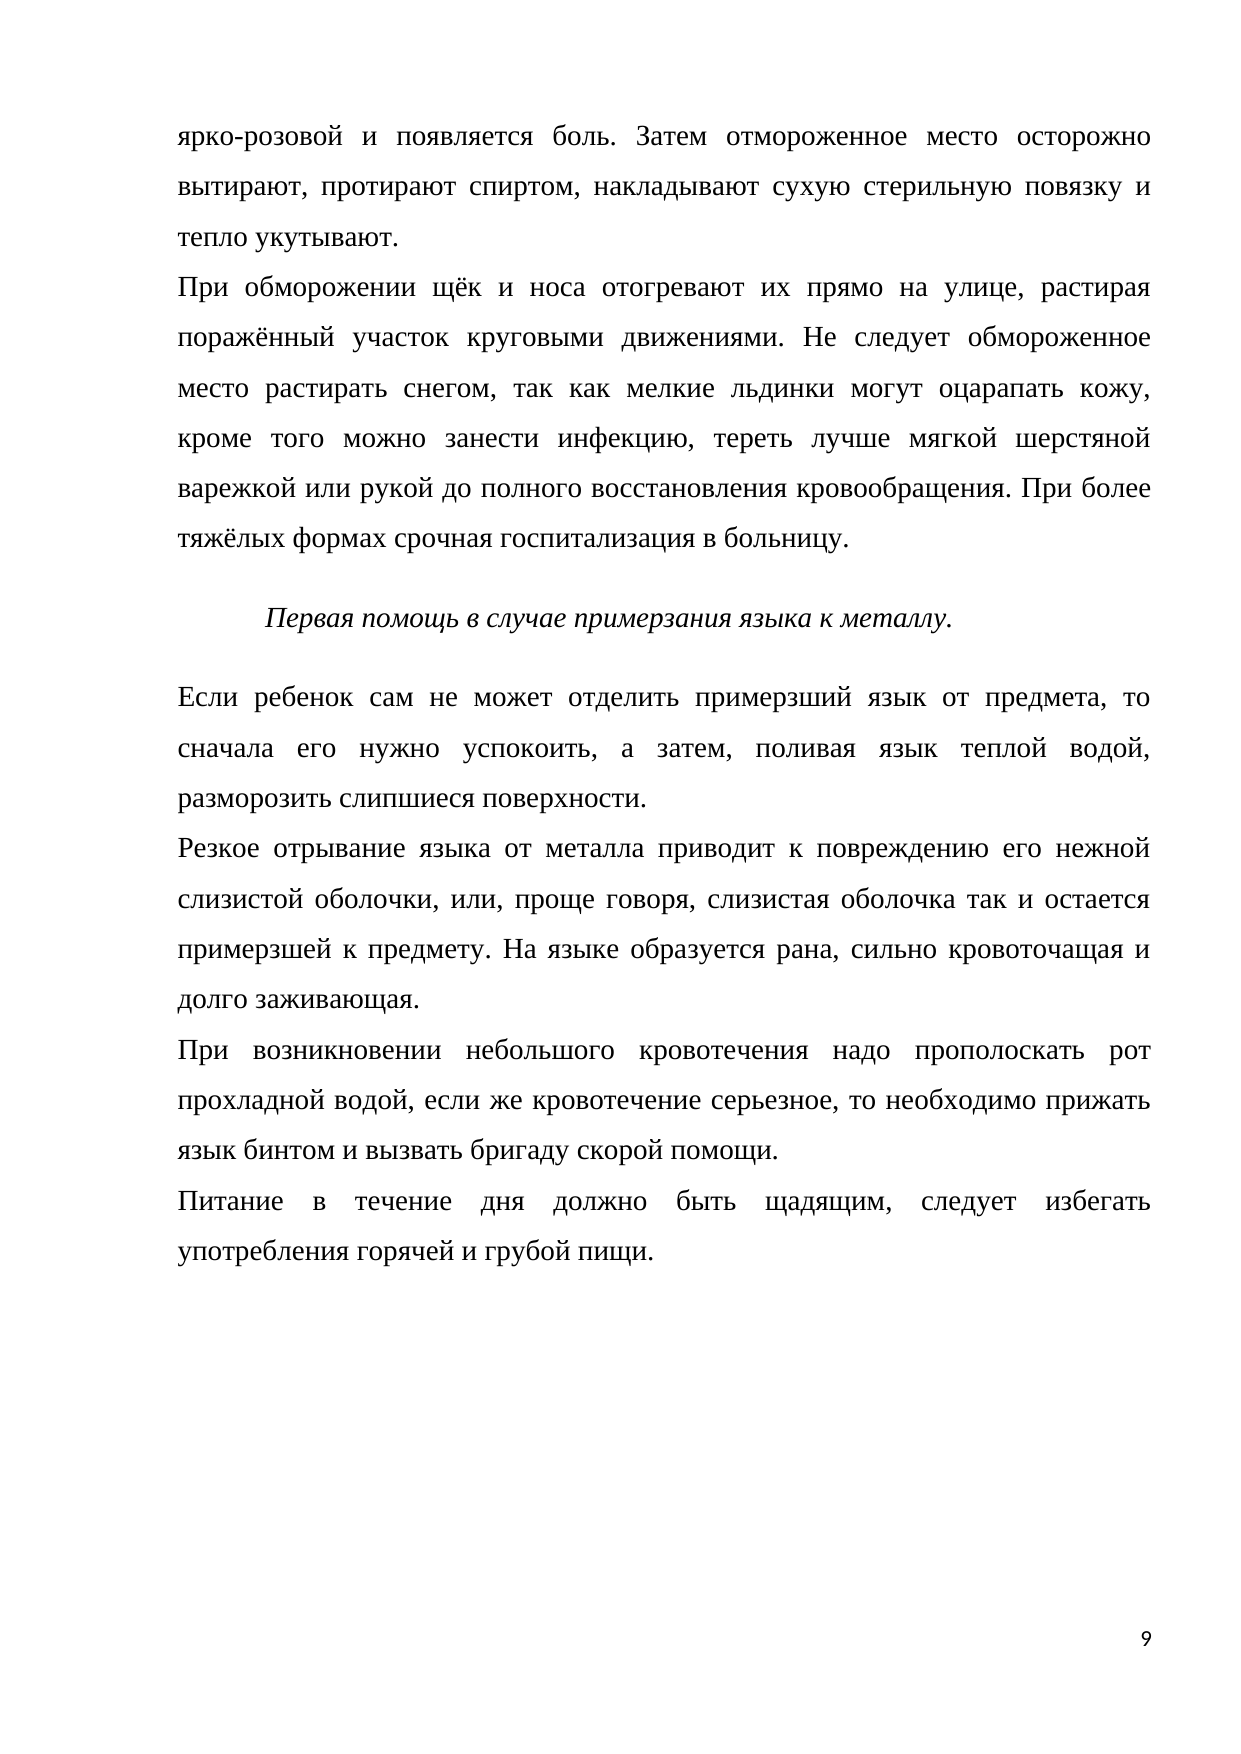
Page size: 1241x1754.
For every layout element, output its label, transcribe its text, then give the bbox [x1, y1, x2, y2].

text Резкое отрывание языка от металла приводит к повреждению его нежной слизистой оболочки, или, проще говоря, слизистая оболочка так и остается примерзшей к предмету. На языке образуется рана, сильно кровоточащая и долго заживающая. [177, 831, 1152, 1015]
text При обморожении щёк и носа отогревают их прямо на улице, растирая поражённый участок круговыми движениями. Не следует обмороженное место растирать снегом, так как мелкие льдинки могут оцарапать кожу, кроме того можно занести инфекцию, тереть лучше мягкой шерстяной варежкой или рукой до полного восстановления кровообращения. При более тяжёлых формах срочная госпитализация в больницу. [177, 269, 1152, 554]
text При возникновении небольшого кровотечения надо прополоскать рот прохладной водой, если же кровотечение серьезное, то необходимо прижать язык бинтом и вызвать бригаду скорой помощи. [177, 1032, 1152, 1166]
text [177, 118, 1152, 252]
text Если ребенок сам не может отделить примерзший язык от предмета, то сначала его нужно успокоить, а затем, поливая язык теплой водой, разморозить слипшиеся поверхности. [177, 679, 1152, 814]
text Питание в течение дня должно быть щадящим, следует избегать употребления горячей и грубой пищи. [177, 1183, 1152, 1267]
text Первая помощь в случае примерзания языка к металлу. [177, 600, 1152, 634]
